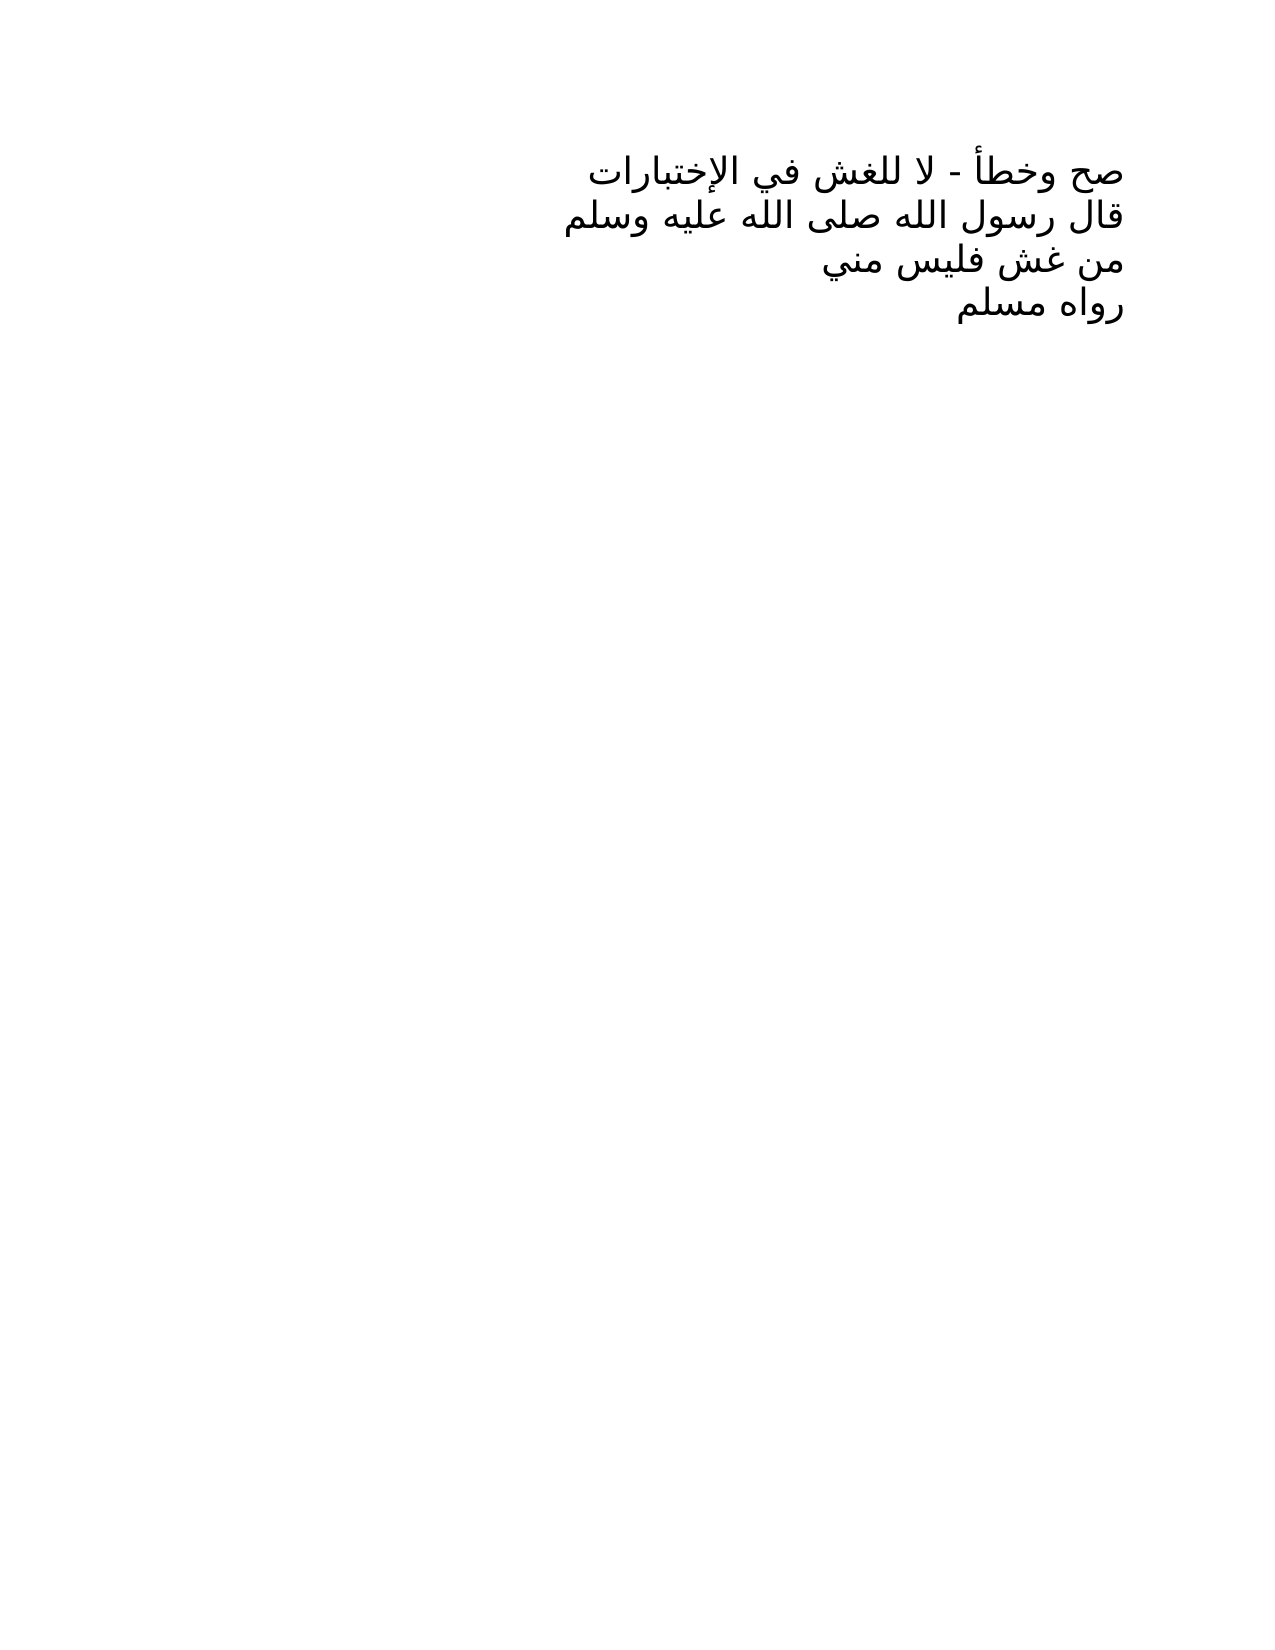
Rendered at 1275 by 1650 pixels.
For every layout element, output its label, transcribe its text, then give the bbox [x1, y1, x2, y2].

text من غش فليس مني [150, 237, 1125, 281]
text رواه مسلم [150, 281, 1125, 324]
text قال رسول الله صلى الله عليه وسلم [150, 194, 1125, 237]
text صح وخطأ - لا للغش في الإختبارات [150, 150, 1125, 194]
